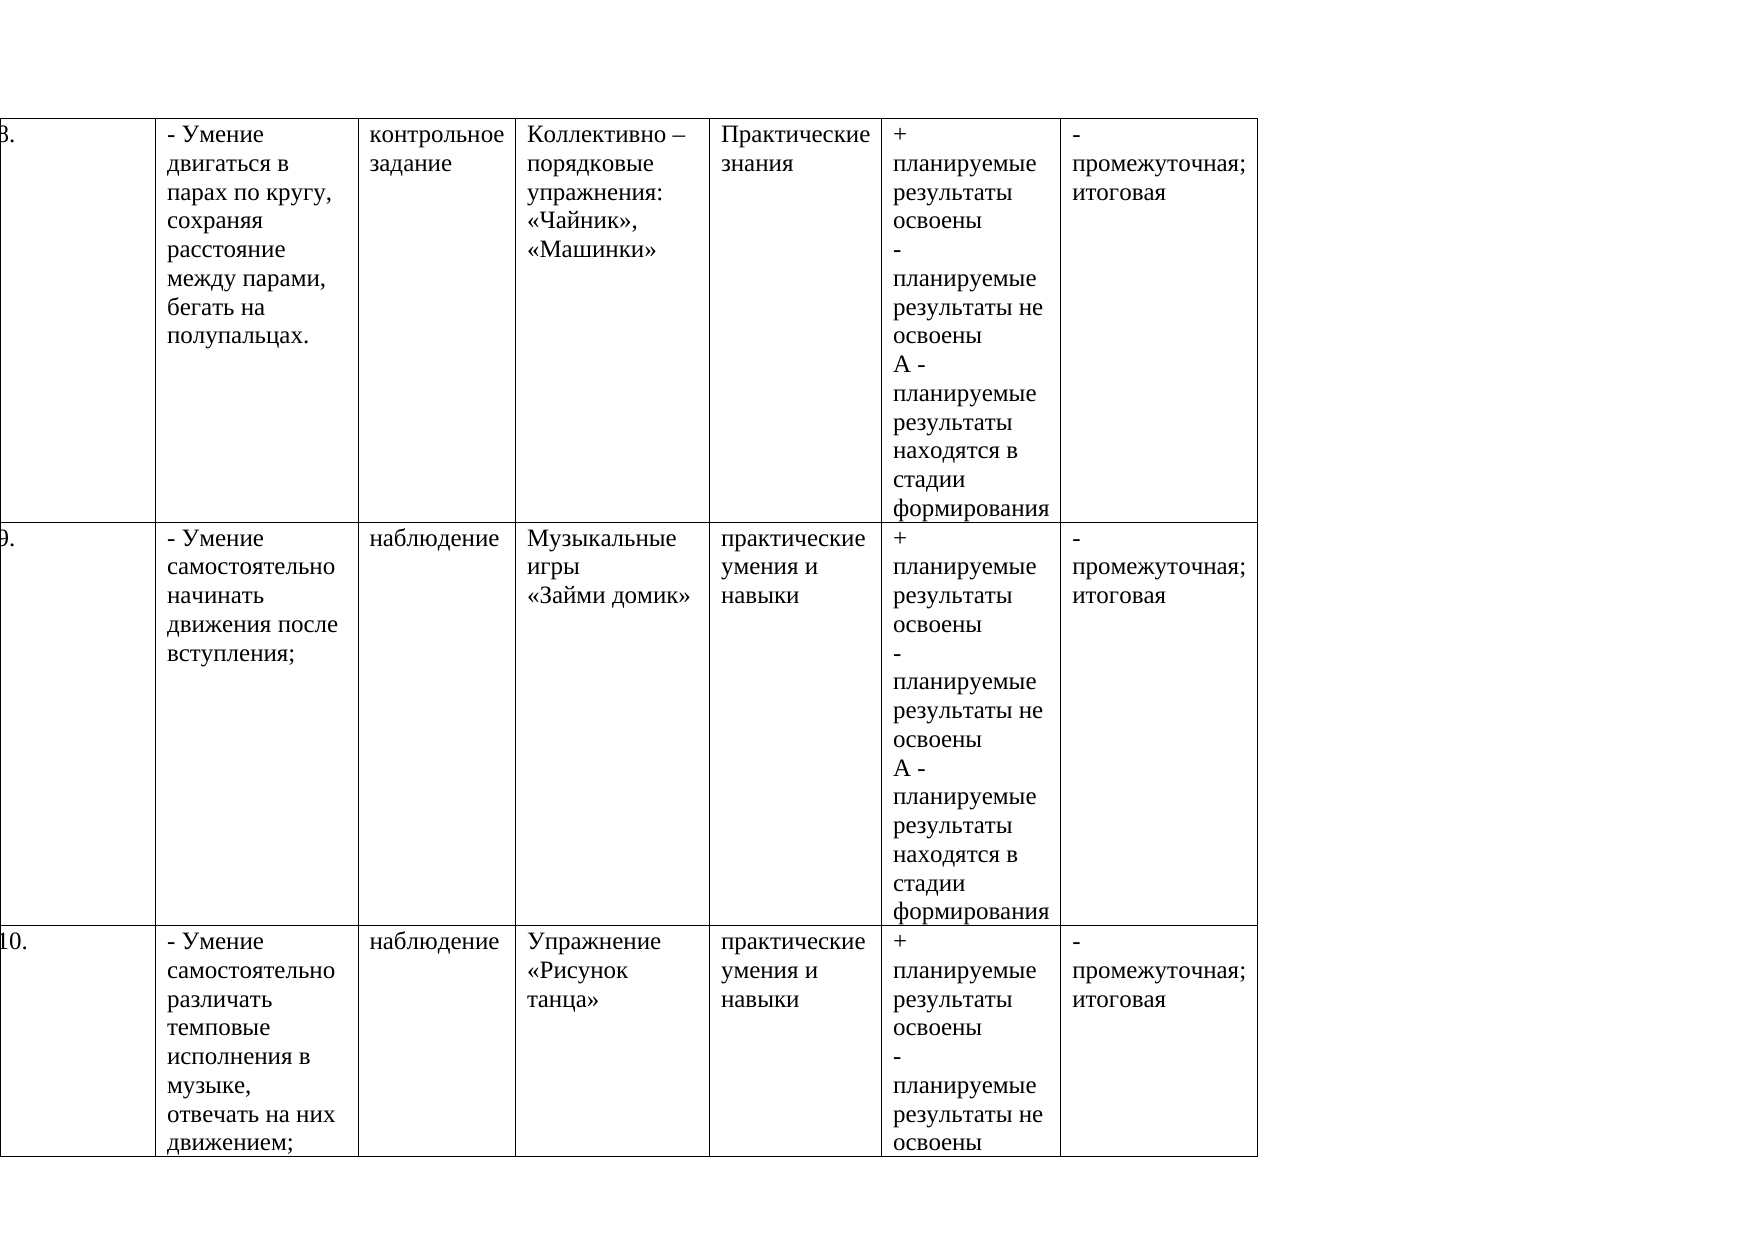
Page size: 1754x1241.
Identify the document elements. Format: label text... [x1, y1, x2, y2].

table_cell + планируемые результаты освоены - планируемые результаты не освоены А - планируемые результаты находятся в стадии формирования [882, 523, 1060, 925]
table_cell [1061, 926, 1257, 1156]
table_cell практические умения и навыки [710, 523, 881, 925]
table_cell -промежуточная; итоговая [1061, 523, 1257, 925]
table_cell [882, 119, 1060, 522]
table_cell наблюдение [359, 523, 515, 925]
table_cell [710, 926, 881, 1156]
table_cell - Умение самостоятельно начинать движения после вступления; [156, 523, 358, 925]
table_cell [516, 926, 709, 1156]
table_cell 10. [1, 926, 155, 1156]
table_cell Практические знания [710, 119, 881, 522]
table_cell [1061, 119, 1257, 522]
table_cell Музыкальные игры «Займи домик» [516, 523, 709, 925]
table_cell контрольное задание [359, 119, 515, 522]
table_cell Коллективно – порядковые упражнения: «Чайник», «Машинки» [516, 119, 709, 522]
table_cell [156, 926, 358, 1156]
table_cell - Умение двигаться в парах по кругу, сохраняя расстояние между парами, бегать на полупальцах. [156, 119, 358, 522]
table_cell 9. [1, 523, 155, 925]
table_cell наблюдение [359, 926, 515, 1156]
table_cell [882, 926, 1060, 1156]
table_cell 8. [1, 119, 155, 522]
